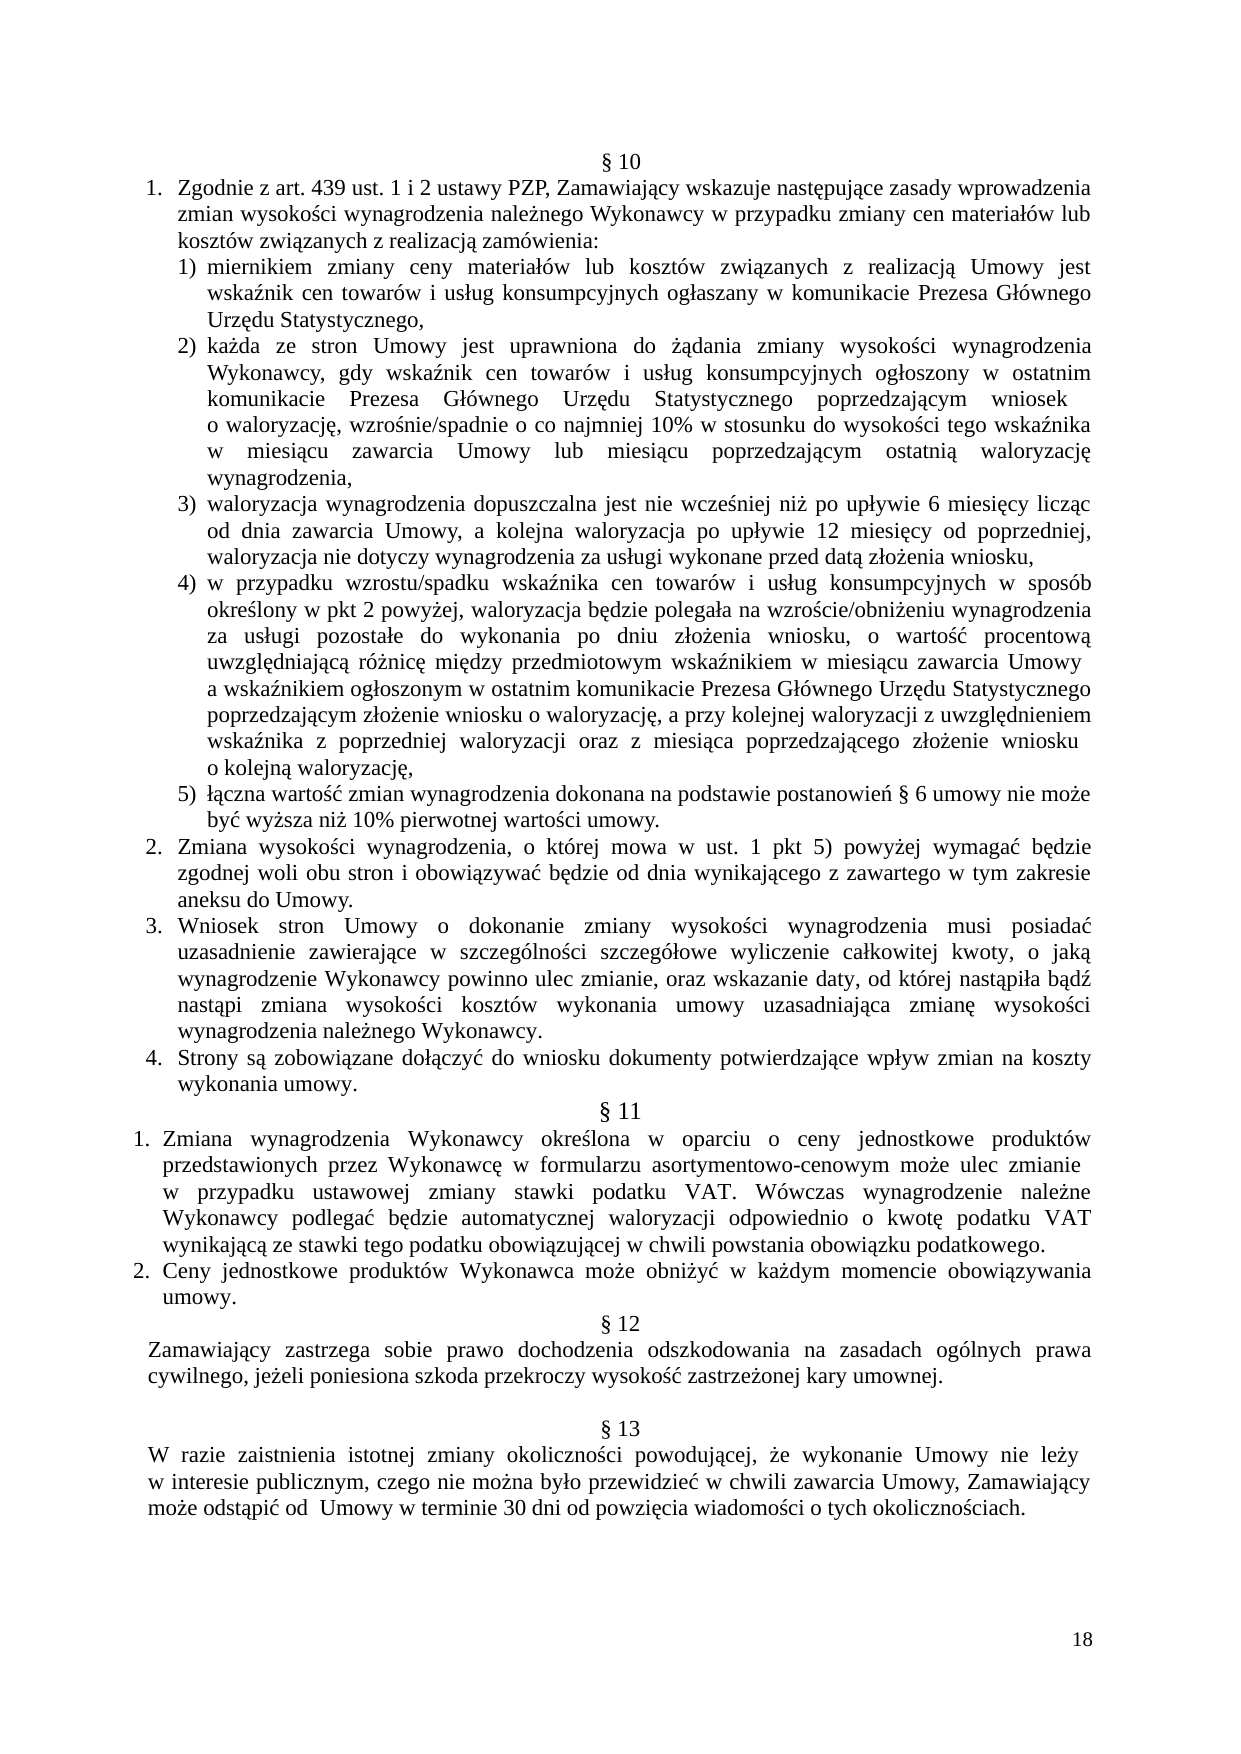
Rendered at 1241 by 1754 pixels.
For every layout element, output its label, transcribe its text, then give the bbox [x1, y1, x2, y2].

list miernikiem zmiany ceny materiałów lub kosztów związanych z realizacją Umowy jest wskaźnik cen towarów i usług konsumpcyjnych ogłaszany w komunikacie Prezesa Głównego Urzędu Statystycznego, [177, 253, 1092, 332]
list w przypadku wzrostu/spadku wskaźnika cen towarów i usług konsumpcyjnych w sposób określony w pkt 2 powyżej, waloryzacja będzie polegała na wzroście/obniżeniu wynagrodzenia za usługi pozostałe do wykonania po dniu złożenia wniosku, o wartość procentową uwzględniającą różnicę między przedmiotowym wskaźnikiem w miesiącu zawarcia Umowy a wskaźnikiem ogłoszonym w ostatnim komunikacie Prezesa Głównego Urzędu Statystycznego poprzedzającym złożenie wniosku o waloryzację, a przy kolejnej waloryzacji z uwzględnieniem wskaźnika z poprzedniej waloryzacji oraz z miesiąca poprzedzającego złożenie wniosku o kolejną waloryzację, [177, 569, 1092, 780]
text Zamawiający zastrzega sobie prawo dochodzenia odszkodowania na zasadach ogólnych prawa cywilnego, jeżeli poniesiona szkoda przekroczy wysokość zastrzeżonej kary umownej. [148, 1336, 1092, 1389]
text § 12 [148, 1310, 1092, 1336]
list waloryzacja wynagrodzenia dopuszczalna jest nie wcześniej niż po upływie 6 miesięcy licząc od dnia zawarcia Umowy, a kolejna waloryzacja po upływie 12 miesięcy od poprzedniej, waloryzacja nie dotyczy wynagrodzenia za usługi wykonane przed datą złożenia wniosku, [177, 490, 1092, 569]
text § 13 [148, 1415, 1092, 1441]
list Ceny jednostkowe produktów Wykonawca może obniżyć w każdym momencie obowiązywania umowy. [133, 1257, 1092, 1310]
text § 11 [148, 1096, 1092, 1125]
list Zmiana wynagrodzenia Wykonawcy określona w oparciu o ceny jednostkowe produktów przedstawionych przez Wykonawcę w formularzu asortymentowo-cenowym może ulec zmianie w przypadku ustawowej zmiany stawki podatku VAT. Wówczas wynagrodzenie należne Wykonawcy podlegać będzie automatycznej waloryzacji odpowiednio o kwotę podatku VAT wynikającą ze stawki tego podatku obowiązującej w chwili powstania obowiązku podatkowego. [133, 1125, 1092, 1257]
text W razie zaistnienia istotnej zmiany okoliczności powodującej, że wykonanie Umowy nie leży w interesie publicznym, czego nie można było przewidzieć w chwili zawarcia Umowy, Zamawiający może odstąpić od Umowy w terminie 30 dni od powzięcia wiadomości o tych okolicznościach. [148, 1441, 1092, 1521]
list Wniosek stron Umowy o dokonanie zmiany wysokości wynagrodzenia musi posiadać uzasadnienie zawierające w szczególności szczegółowe wyliczenie całkowitej kwoty, o jaką wynagrodzenie Wykonawcy powinno ulec zmianie, oraz wskazanie daty, od której nastąpiła bądź nastąpi zmiana wysokości kosztów wykonania umowy uzasadniająca zmianę wysokości wynagrodzenia należnego Wykonawcy. [162, 912, 1092, 1044]
list Zgodnie z art. 439 ust. 1 i 2 ustawy PZP, Zamawiający wskazuje następujące zasady wprowadzenia zmian wysokości wynagrodzenia należnego Wykonawcy w przypadku zmiany cen materiałów lub kosztów związanych z realizacją zamówienia: [162, 174, 1092, 253]
list łączna wartość zmian wynagrodzenia dokonana na podstawie postanowień § 6 umowy nie może być wyższa niż 10% pierwotnej wartości umowy. [177, 780, 1092, 833]
list każda ze stron Umowy jest uprawniona do żądania zmiany wysokości wynagrodzenia Wykonawcy, gdy wskaźnik cen towarów i usług konsumpcyjnych ogłoszony w ostatnim komunikacie Prezesa Głównego Urzędu Statystycznego poprzedzającym wniosek o waloryzację, wzrośnie/spadnie o co najmniej 10% w stosunku do wysokości tego wskaźnika w miesiącu zawarcia Umowy lub miesiącu poprzedzającym ostatnią waloryzację wynagrodzenia, [177, 332, 1092, 490]
list Strony są zobowiązane dołączyć do wniosku dokumenty potwierdzające wpływ zmian na koszty wykonania umowy. [162, 1044, 1092, 1096]
list Zmiana wysokości wynagrodzenia, o której mowa w ust. 1 pkt 5) powyżej wymagać będzie zgodnej woli obu stron i obowiązywać będzie od dnia wynikającego z zawartego w tym zakresie aneksu do Umowy. [162, 833, 1092, 912]
text § 10 [149, 148, 1092, 174]
